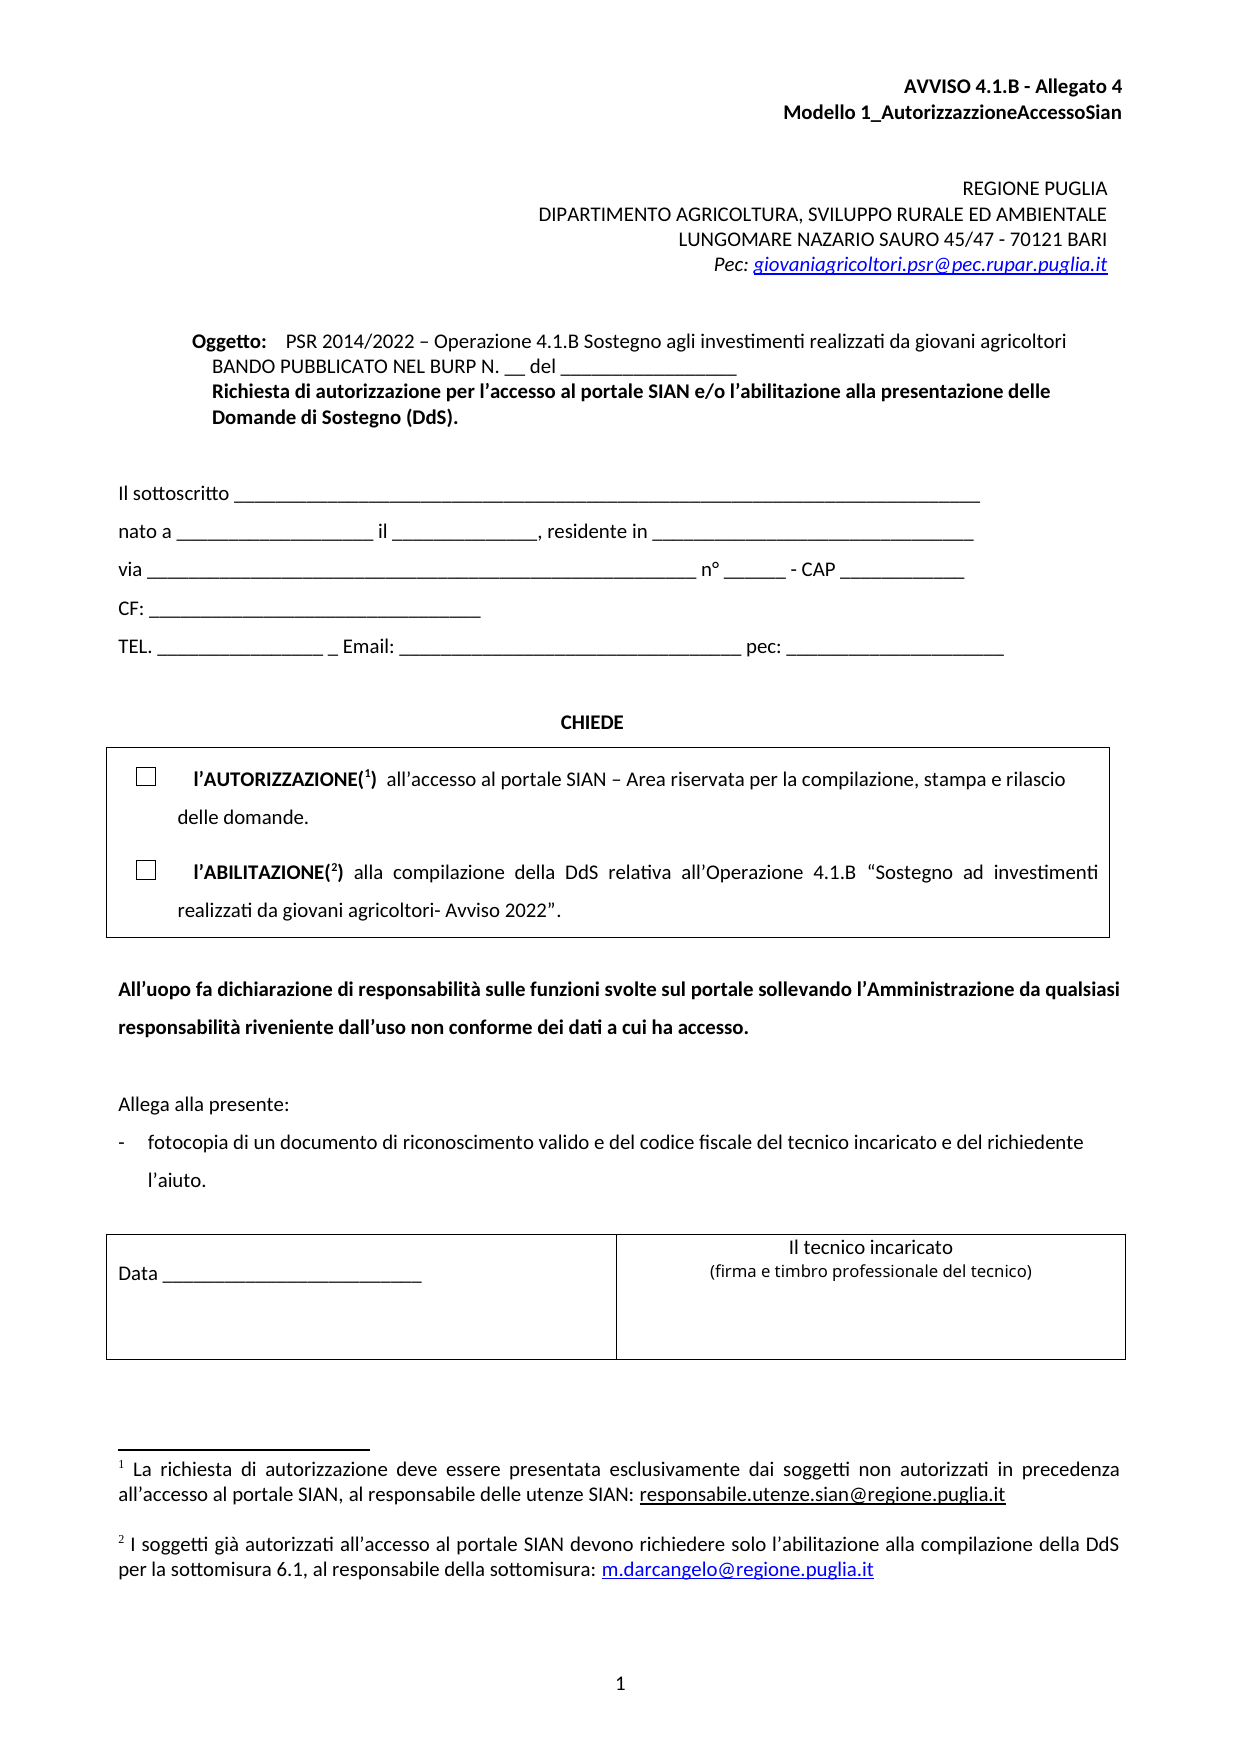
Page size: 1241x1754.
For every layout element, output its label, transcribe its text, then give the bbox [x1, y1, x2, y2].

text CF: ________________________________ [118, 595, 1122, 620]
text Richiesta di autorizzazione per l’accesso al portale SIAN e/o l’abilitazione alla presentazione delle Domande di Sostegno (DdS). [212, 379, 1122, 429]
text REGIONE PUGLIA [472, 175, 1107, 201]
table_header l’AUTORIZZAZIONE() all’accesso al portale SIAN – Area riservata per la compilazione, stampa e rilascio delle domande. l’ABILITAZIONE() alla compilazione della DdS relativa all’Operazione 4.1.B “Sostegno ad investimenti realizzati da giovani agricoltori- Avviso 2022”. [107, 748, 1109, 937]
text nato a ___________________ il ______________, residente in _______________________________ [118, 518, 1122, 544]
text Allega alla presente: [118, 1091, 1122, 1116]
text BANDO PUBBLICATO NEL BURP N. __ del _________________ [212, 353, 1122, 379]
list fotocopia di un documento di riconoscimento valido e del codice fiscale del tecnico incaricato e del richiedente l’aiuto. [118, 1129, 1122, 1192]
text Oggetto: PSR 2014/2022 – Operazione 4.1.B Sostegno agli investimenti realizzati da giovani agricoltori [192, 328, 1122, 353]
text All’uopo fa dichiarazione di responsabilità sulle funzioni svolte sul portale sollevando l’Amministrazione da qualsiasi responsabilità riveniente dall’uso non conforme dei dati a cui ha accesso. [118, 976, 1122, 1040]
text Il sottoscritto ________________________________________________________________________ [118, 480, 1122, 506]
text TEL. ________________ _ Email: _________________________________ pec: _____________________ [118, 633, 1122, 658]
table_header Data _________________________ [107, 1235, 616, 1359]
text CHIEDE [487, 709, 1122, 734]
text via _____________________________________________________ n° ______ - CAP ____________ [118, 557, 1122, 582]
text Pec: giovaniagricoltori.psr@pec.rupar.puglia.it [472, 252, 1107, 277]
text LUNGOMARE NAZARIO SAURO 45/47 - 70121 BARI [472, 226, 1107, 252]
text DIPARTIMENTO AGRICOLTURA, SVILUPPO RURALE ED AMBIENTALE [472, 201, 1107, 226]
table_header Il tecnico incaricato (firma e timbro professionale del tecnico) [617, 1235, 1125, 1359]
